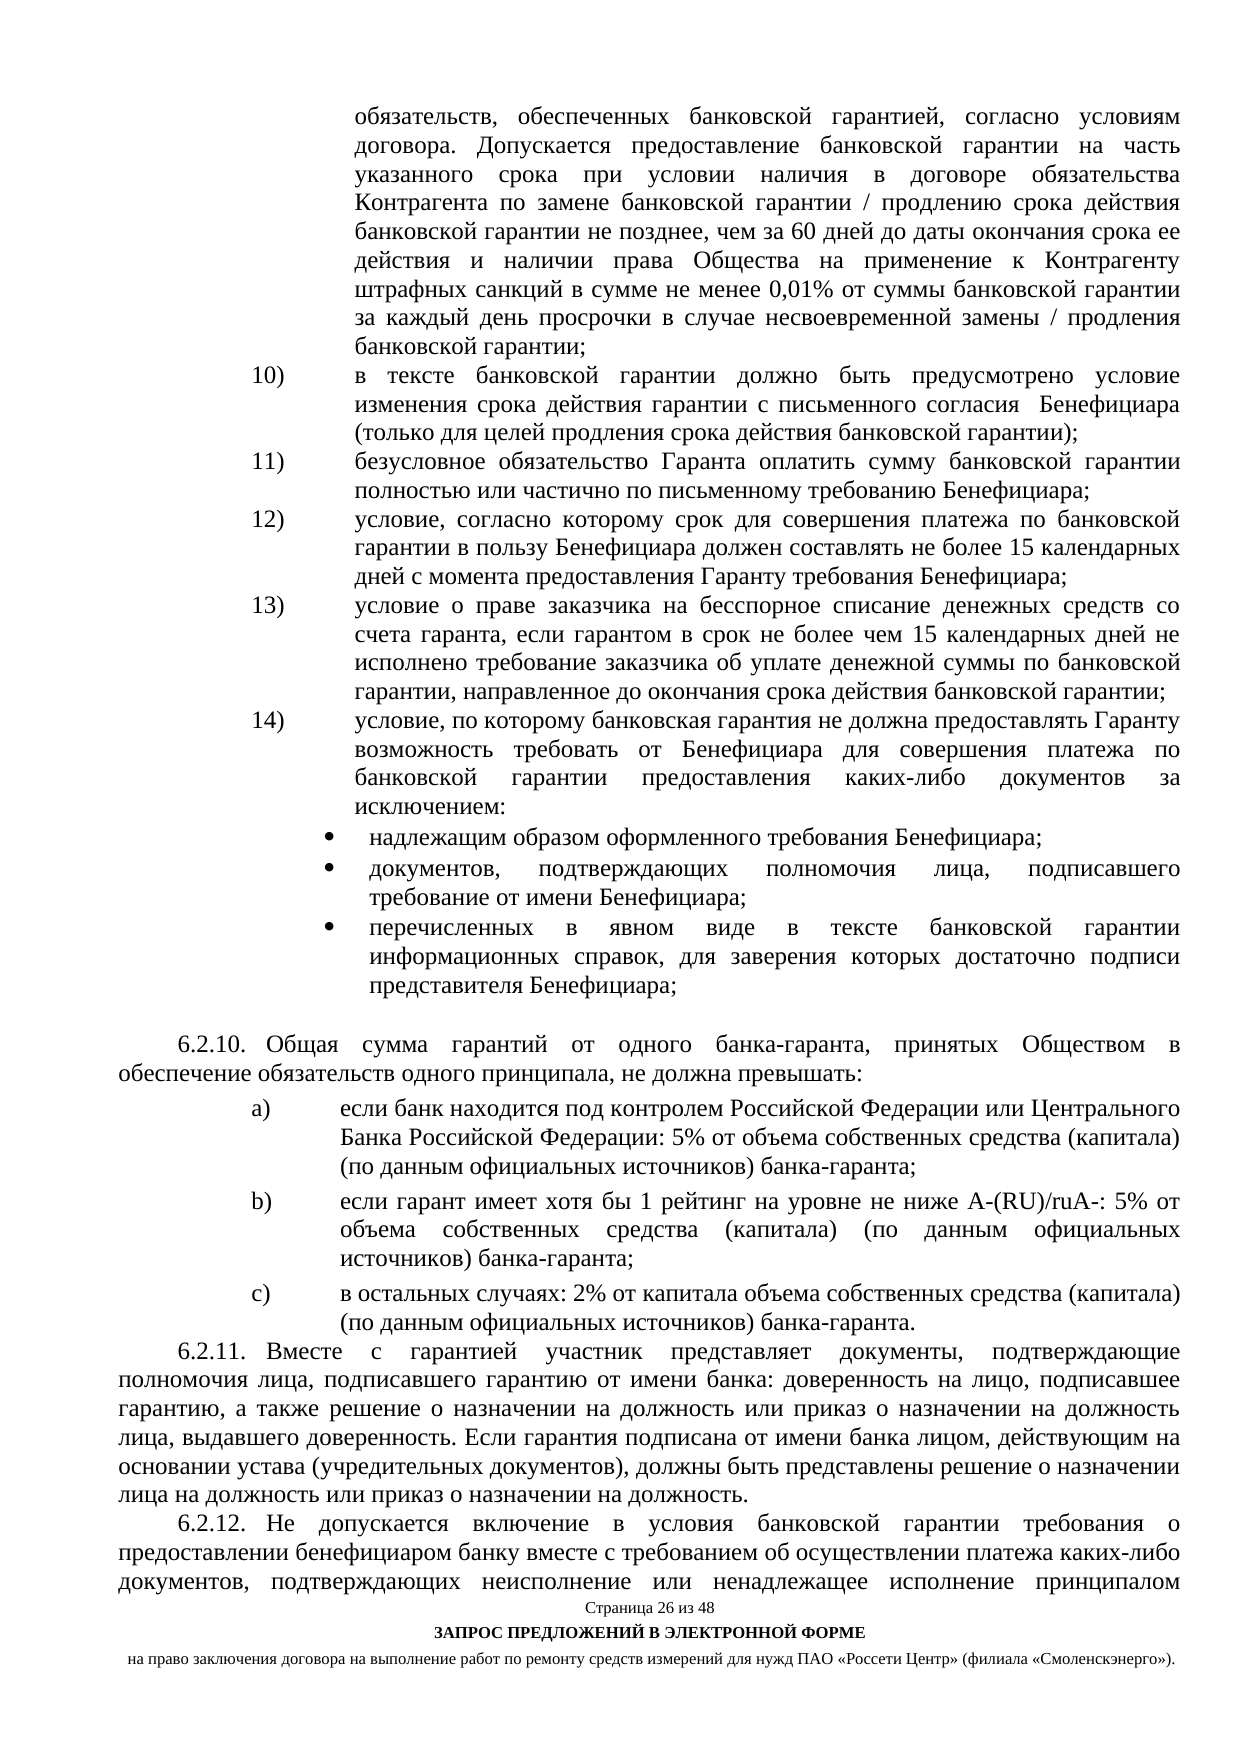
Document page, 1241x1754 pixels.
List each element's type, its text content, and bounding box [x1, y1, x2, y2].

list условие о праве заказчика на бесспорное списание денежных средств со счета гаранта, если гарантом в срок не более чем 15 календарных дней не исполнено требование заказчика об уплате денежной суммы по банковской гарантии, направленное до окончания срока действия банковской гарантии; [251, 590, 1181, 705]
list в остальных случаях: 2% от капитала объема собственных средства (капитала) (по данным официальных источников) банка-гаранта. [251, 1278, 1181, 1336]
list перечисленных в явном виде в тексте банковской гарантии информационных справок, для заверения которых достаточно подписи представителя Бенефициара; [325, 912, 1181, 999]
subtitle Общая сумма гарантий от одного банка-гаранта, принятых Обществом в обеспечение обязательств одного принципала, не должна превышать: [118, 1029, 1181, 1087]
list если гарант имеет хотя бы 1 рейтинг на уровне не ниже A-(RU)/ruA-: 5% от объема собственных средства (капитала) (по данным официальных источников) банка-гаранта; [251, 1186, 1181, 1272]
list надлежащим образом оформленного требования Бенефициара; [325, 822, 1181, 851]
list условие, согласно которому срок для совершения платежа по банковской гарантии в пользу Бенефициара должен составлять не более 15 календарных дней с момента предоставления Гаранту требования Бенефициара; [251, 504, 1181, 590]
subtitle Вместе с гарантией участник представляет документы, подтверждающие полномочия лица, подписавшего гарантию от имени банка: доверенность на лицо, подписавшее гарантию, а также решение о назначении на должность или приказ о назначении на должность лица, выдавшего доверенность. Если гарантия подписана от имени банка лицом, действующим на основании устава (учредительных документов), должны быть представлены решение о назначении лица на должность или приказ о назначении на должность. [118, 1336, 1181, 1508]
list условие, по которому банковская гарантия не должна предоставлять Гаранту возможность требовать от Бенефициара для совершения платежа по банковской гарантии предоставления каких-либо документов за исключением: [251, 705, 1181, 820]
list безусловное обязательство Гаранта оплатить сумму банковской гарантии полностью или частично по письменному требованию Бенефициара; [251, 446, 1181, 504]
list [251, 101, 1181, 360]
list в тексте банковской гарантии должно быть предусмотрено условие изменения срока действия гарантии с письменного согласия Бенефициара (только для целей продления срока действия банковской гарантии); [251, 360, 1181, 446]
list документов, подтверждающих полномочия лица, подписавшего требование от имени Бенефициара; [325, 853, 1181, 910]
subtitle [118, 1508, 1181, 1594]
list если банк находится под контролем Российской Федерации или Центрального Банка Российской Федерации: 5% от объема собственных средства (капитала) (по данным официальных источников) банка-гаранта; [251, 1093, 1181, 1179]
